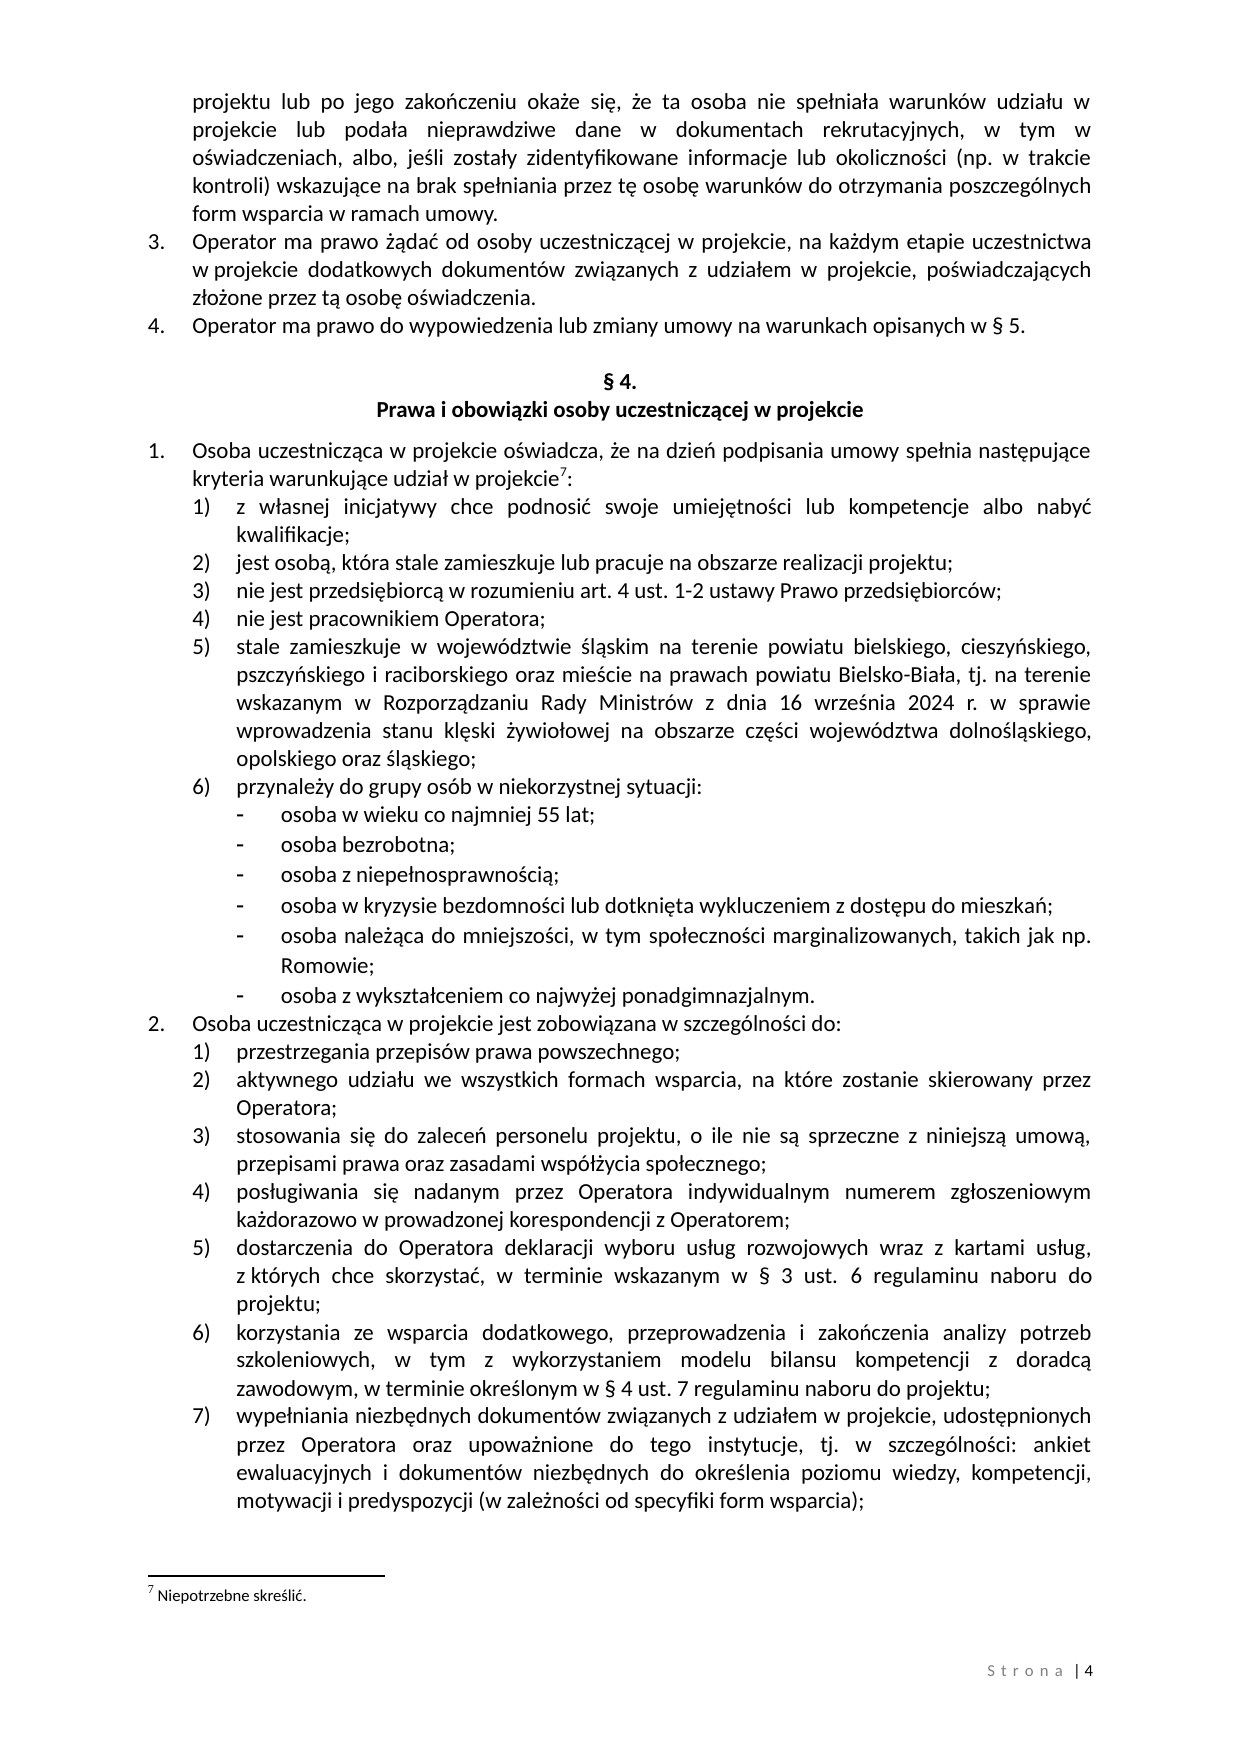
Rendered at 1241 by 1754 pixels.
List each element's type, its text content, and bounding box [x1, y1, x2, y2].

list dostarczenia do Operatora deklaracji wyboru usług rozwojowych wraz z kartami usług, z których chce skorzystać, w terminie wskazanym w § 3 ust. 6 regulaminu naboru do projektu; [192, 1233, 1093, 1318]
list korzystania ze wsparcia dodatkowego, przeprowadzenia i zakończenia analizy potrzeb szkoleniowych, w tym z wykorzystaniem modelu bilansu kompetencji z doradcą zawodowym, w terminie określonym w § 4 ust. 7 regulaminu naboru do projektu; [192, 1318, 1093, 1402]
list stale zamieszkuje w województwie śląskim na terenie powiatu bielskiego, cieszyńskiego, pszczyńskiego i raciborskiego oraz mieście na prawach powiatu Bielsko-Biała, tj. na terenie wskazanym w Rozporządzaniu Rady Ministrów z dnia 16 września 2024 r. w sprawie wprowadzenia stanu klęski żywiołowej na obszarze części województwa dolnośląskiego, opolskiego oraz śląskiego; [192, 632, 1093, 772]
text Prawa i obowiązki osoby uczestniczącej w projekcie [148, 395, 1093, 423]
list nie jest pracownikiem Operatora; [192, 604, 1093, 632]
list osoba należąca do mniejszości, w tym społeczności marginalizowanych, takich jak np. Romowie; [236, 921, 1093, 979]
list osoba w kryzysie bezdomności lub dotknięta wykluczeniem z dostępu do mieszkań; [236, 891, 1093, 919]
list osoba z niepełnosprawnością; [236, 861, 1093, 888]
list przestrzegania przepisów prawa powszechnego; [192, 1037, 1093, 1065]
list z własnej inicjatywy chce podnosić swoje umiejętności lub kompetencje albo nabyć kwalifikacje; [192, 492, 1093, 548]
list aktywnego udziału we wszystkich formach wsparcia, na które zostanie skierowany przez Operatora; [192, 1065, 1093, 1121]
list jest osobą, która stale zamieszkuje lub pracuje na obszarze realizacji projektu; [192, 548, 1093, 576]
list stosowania się do zaleceń personelu projektu, o ile nie są sprzeczne z niniejszą umową, przepisami prawa oraz zasadami współżycia społecznego; [192, 1121, 1093, 1177]
list wypełniania niezbędnych dokumentów związanych z udziałem w projekcie, udostępnionych przez Operatora oraz upoważnione do tego instytucje, tj. w szczególności: ankiet ewaluacyjnych i dokumentów niezbędnych do określenia poziomu wiedzy, kompetencji, motywacji i predyspozycji (w zależności od specyfiki form wsparcia); [192, 1402, 1093, 1514]
list nie jest przedsiębiorcą w rozumieniu art. 4 ust. 1-2 ustawy Prawo przedsiębiorców; [192, 576, 1093, 604]
text § 4. [148, 367, 1093, 395]
list osoba bezrobotna; [236, 830, 1093, 858]
list posługiwania się nadanym przez Operatora indywidualnym numerem zgłoszeniowym każdorazowo w prowadzonej korespondencji z Operatorem; [192, 1177, 1093, 1233]
list przynależy do grupy osób w niekorzystnej sytuacji: [192, 772, 1093, 800]
list Operator ma prawo do wypowiedzenia lub zmiany umowy na warunkach opisanych w § 5. [148, 311, 1093, 339]
list Osoba uczestnicząca w projekcie jest zobowiązana w szczególności do: [148, 1009, 1093, 1037]
list Operator ma prawo żądać od osoby uczestniczącej w projekcie, na każdym etapie uczestnictwa w projekcie dodatkowych dokumentów związanych z udziałem w projekcie, poświadczających złożone przez tą osobę oświadczenia. [148, 227, 1093, 311]
list osoba z wykształceniem co najwyżej ponadgimnazjalnym. [236, 981, 1093, 1009]
list Osoba uczestnicząca w projekcie oświadcza, że na dzień podpisania umowy spełnia następujące kryteria warunkujące udział w projekcie: [148, 436, 1093, 492]
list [148, 87, 1093, 227]
list osoba w wieku co najmniej 55 lat; [236, 800, 1093, 828]
